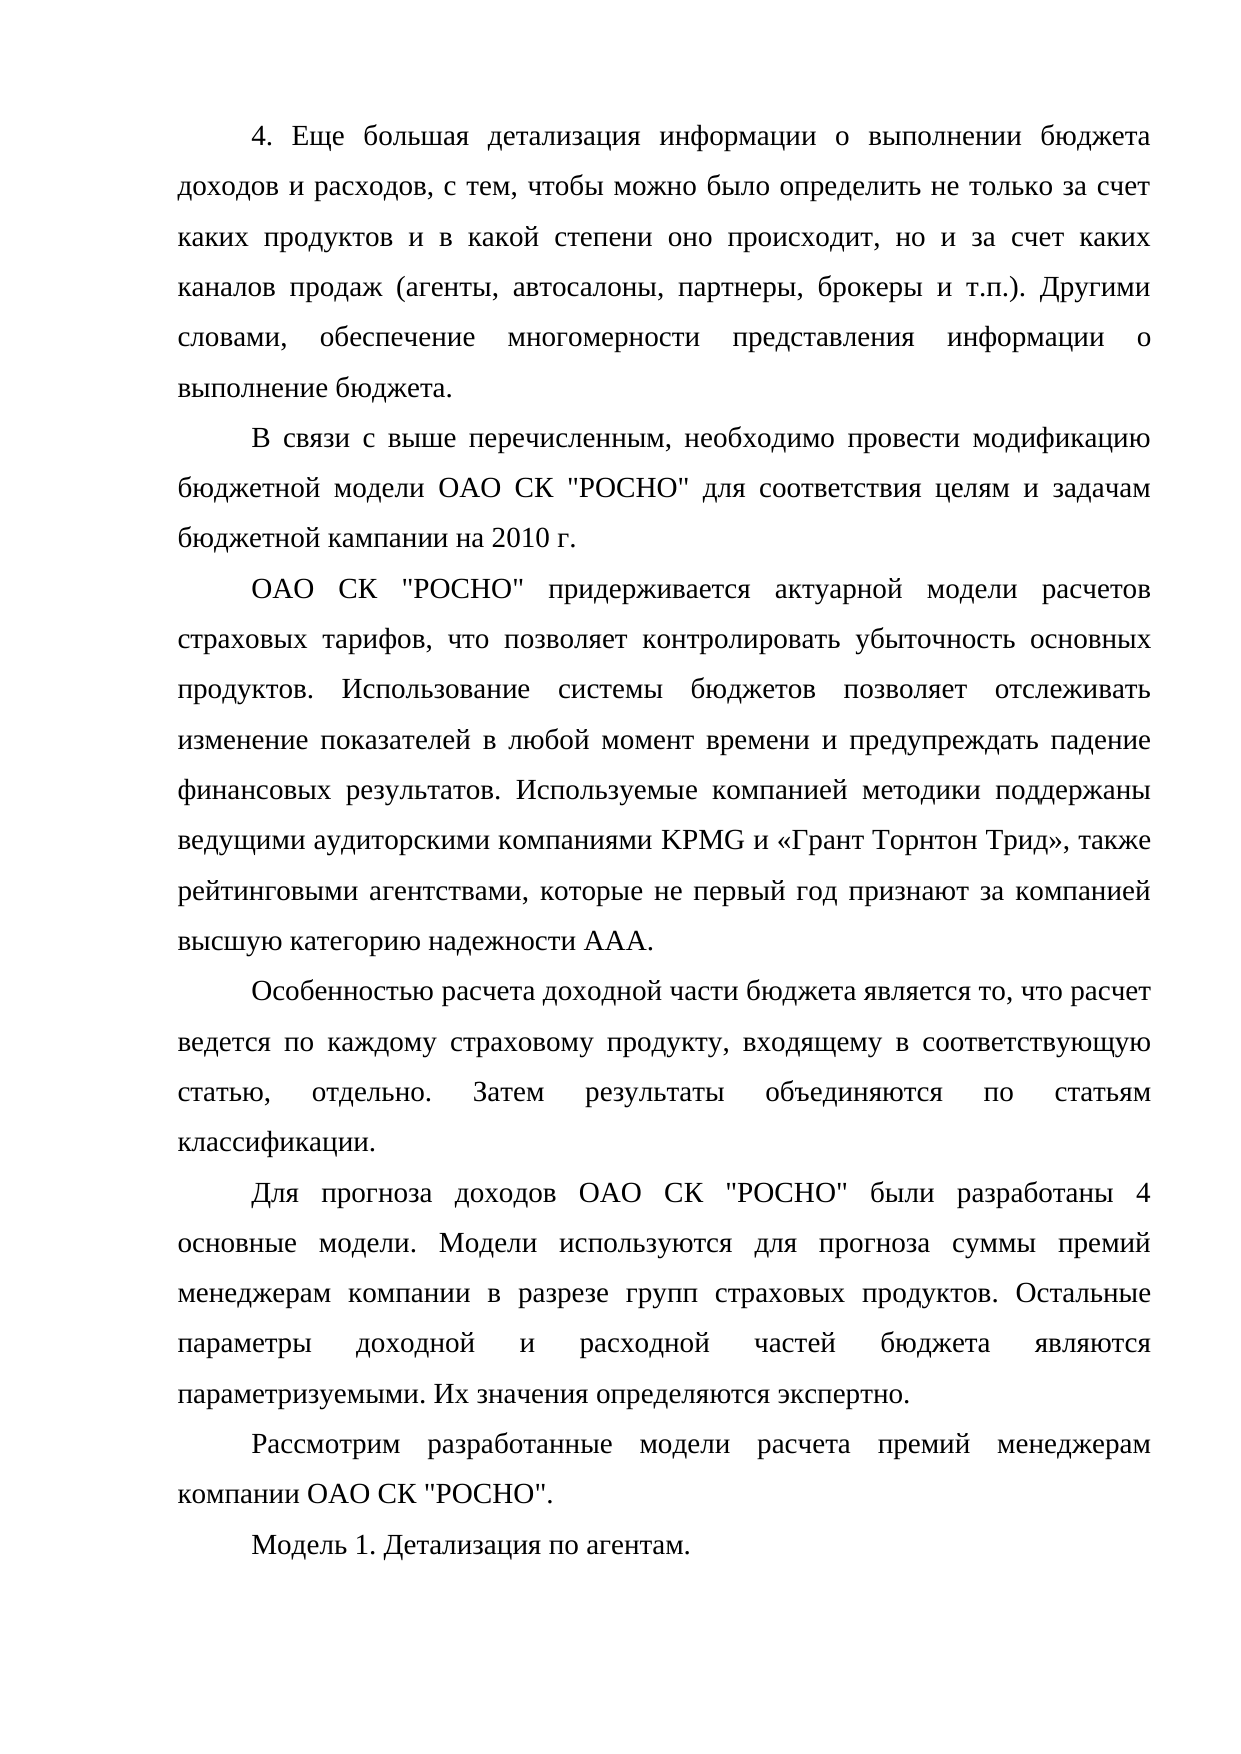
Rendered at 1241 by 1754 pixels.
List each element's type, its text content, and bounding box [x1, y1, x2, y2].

text Модель 1. Детализация по агентам. [177, 1527, 1152, 1560]
text Для прогноза доходов ОАО СК "РОСНО" были разработаны 4 основные модели. Модели используются для прогноза суммы премий менеджерам компании в разрезе групп страховых продуктов. Остальные параметры доходной и расходной частей бюджета являются параметризуемыми. Их значения определяются экспертно. [177, 1175, 1152, 1409]
text ОАО СК "РОСНО" придерживается актуарной модели расчетов страховых тарифов, что позволяет контролировать убыточность основных продуктов. Использование системы бюджетов позволяет отслеживать изменение показателей в любой момент времени и предупреждать падение финансовых результатов. Используемые компанией методики поддержаны ведущими аудиторскими компаниями KPMG и «Грант Торнтон Трид», также рейтинговыми агентствами, которые не первый год признают за компанией высшую категорию надежности ААА. [177, 571, 1152, 957]
text 4. Еще большая детализация информации о выполнении бюджета доходов и расходов, с тем, чтобы можно было определить не только за счет каких продуктов и в какой степени оно происходит, но и за счет каких каналов продаж (агенты, автосалоны, партнеры, брокеры и т.п.). Другими словами, обеспечение многомерности представления информации о выполнение бюджета. [177, 118, 1152, 403]
text В связи с выше перечисленным, необходимо провести модификацию бюджетной модели ОАО СК "РОСНО" для соответствия целям и задачам бюджетной кампании на 2010 г. [177, 420, 1152, 554]
text Особенностью расчета доходной части бюджета является то, что расчет ведется по каждому страховому продукту, входящему в соответствующую статью, отдельно. Затем результаты объединяются по статьям классификации. [177, 973, 1152, 1158]
text Рассмотрим разработанные модели расчета премий менеджерам компании ОАО СК "РОСНО". [177, 1426, 1152, 1510]
